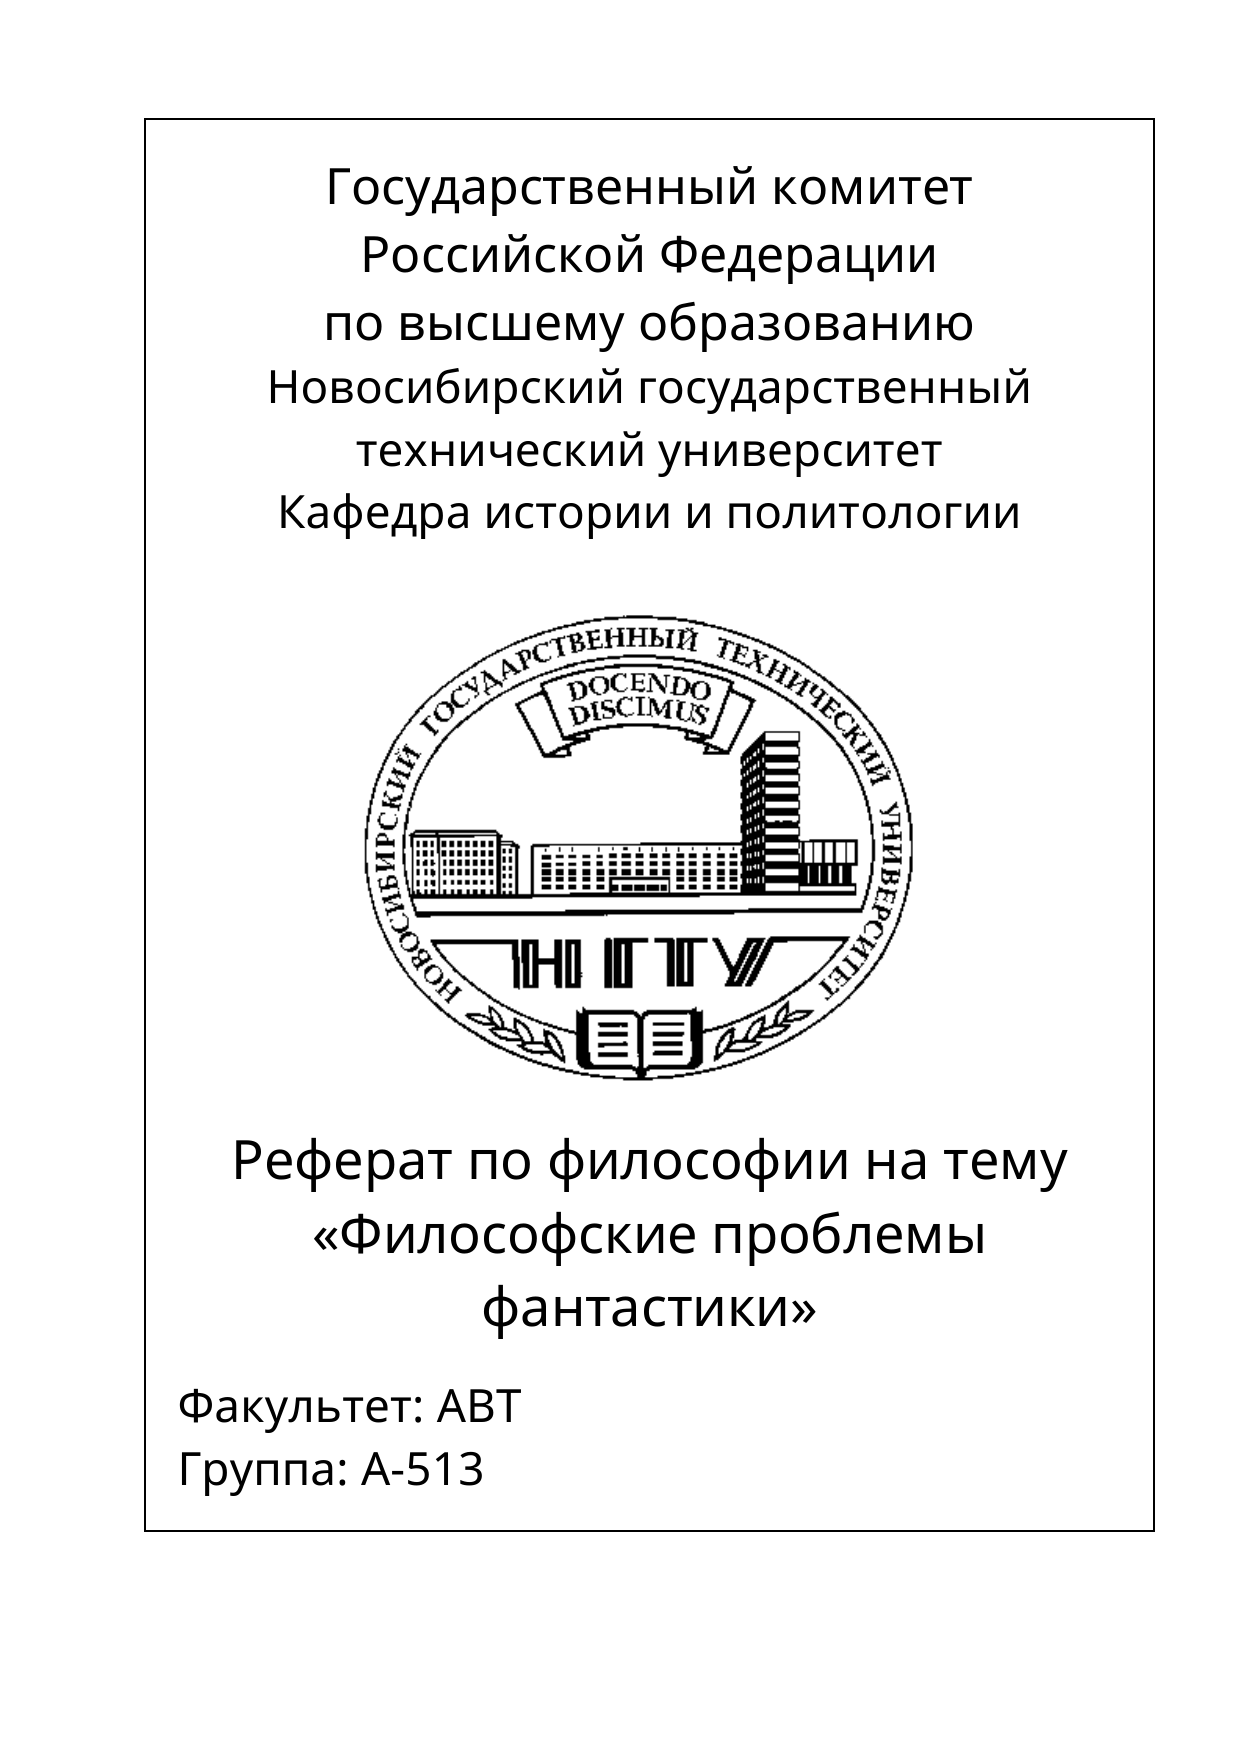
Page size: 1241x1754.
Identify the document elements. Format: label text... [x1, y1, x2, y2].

text Реферат по философии на тему «Философские проблемы фантастики» [177, 1122, 1122, 1343]
picture [337, 542, 963, 1123]
text Кафедра истории и политологии [177, 480, 1122, 542]
text Государственный комитет Российской Федерации [146, 120, 1153, 287]
text Группа: А-513 [146, 1404, 1153, 1530]
text технический университет [177, 417, 1122, 480]
text Новосибирский государственный [177, 355, 1122, 417]
text Факультет: АВТ [177, 1374, 1122, 1404]
text по высшему образованию [177, 287, 1122, 355]
